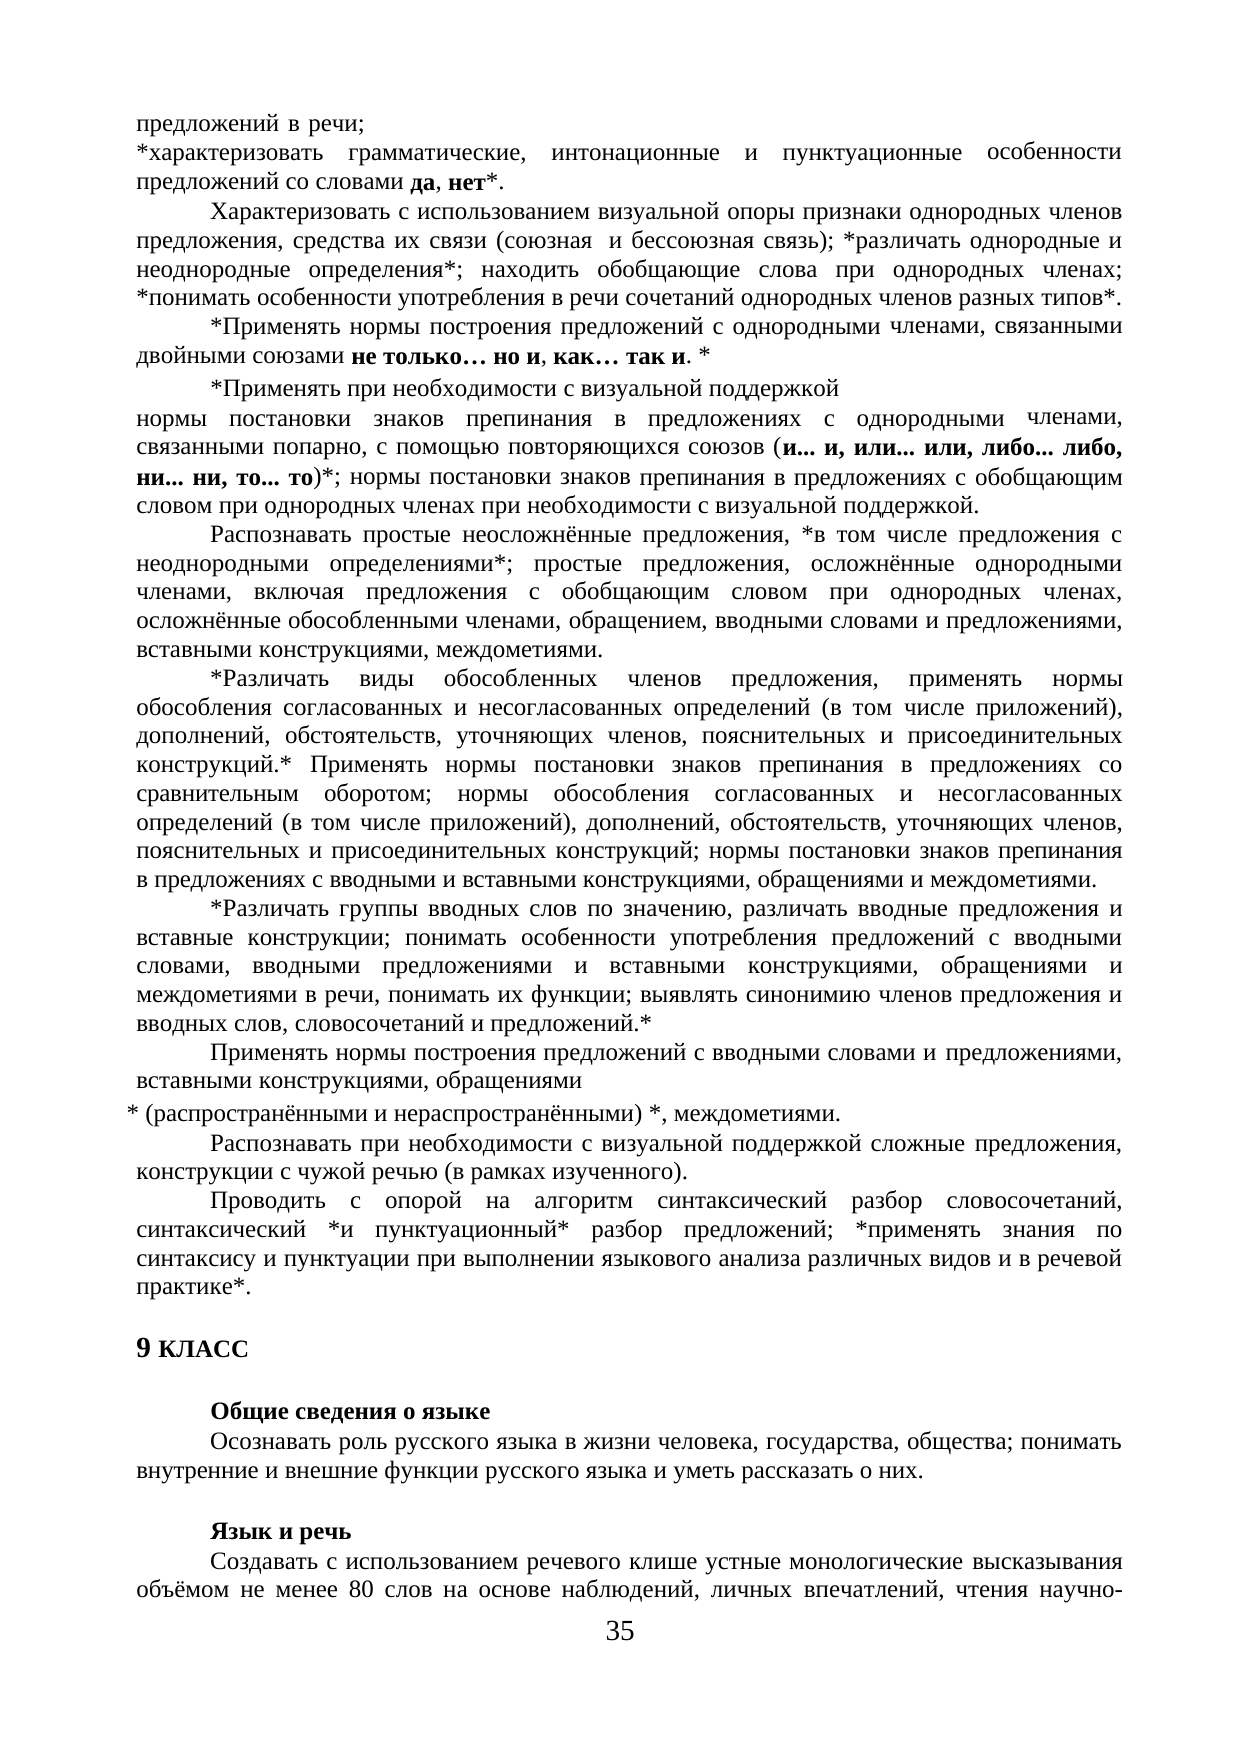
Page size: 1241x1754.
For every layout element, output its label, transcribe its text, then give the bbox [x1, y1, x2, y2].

text нормы постановки знаков препинания в предложениях с однородными членами, связанными попарно, с помощью повторяющихся союзов (и... и, или... или, либo... либo, ни... ни, тo... тo)*; нормы постановки знаков препинания в предложениях с обобщающим словом при однородных членах при необходимости с визуальной поддержкой. [136, 403, 1122, 519]
text Проводить с опорой на алгоритм синтаксический разбор словосочетаний, синтаксический *и пунктуационный* разбор предложений; *применять знания по синтаксису и пунктуации при выполнении языкового анализа различных видов и в речевой практике*. [136, 1185, 1122, 1300]
text *характеризовать грамматические, интонационные и пунктуационные особенности предложений со словами да, нет*. [136, 137, 1122, 196]
text Распознавать при необходимости с визуальной поддержкой сложные предложения, конструкции с чужой речью (в рамках изученного). [136, 1128, 1122, 1185]
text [136, 1546, 1123, 1603]
text * (распространёнными и нераспространёнными) *, междометиями. [126, 1094, 1165, 1128]
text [136, 108, 1122, 137]
text *Различать виды обособленных членов предложения, применять нормы обособления согласованных и несогласованных определений (в том числе приложений), дополнений, обстоятельств, уточняющих членов, пояснительных и присоединительных конструкций.* Применять нормы постановки знаков препинания в предложениях со сравнительным оборотом; нормы обособления согласованных и несогласованных определений (в том числе приложений), дополнений, обстоятельств, уточняющих членов, пояснительных и присоединительных конструкций; нормы постановки знаков препинания в предложениях с вводными и вставными конструкциями, обращениями и междометиями. [136, 663, 1123, 893]
text Распознавать простые неосложнённые предложения, *в том числе предложения с неоднородными определениями*; простые предложения, осложнённые однородными членами, включая предложения с обобщающим словом при однородных членах, осложнённые обособленными членами, обращением, вводными словами и предложениями, вставными конструкциями, междометиями. [136, 519, 1123, 663]
text *Применять нормы построения предложений с однородными членами, связанными двойными союзами не только… но и, как… так и. * [136, 311, 1123, 370]
text Общие сведения о языке [210, 1393, 1165, 1426]
text *Применять при необходимости с визуальной поддержкой [210, 370, 1165, 403]
subtitle КЛАСС [136, 1330, 1165, 1363]
text Характеризовать с использованием визуальной опоры признаки однородных членов предложения, средства их связи (союзная и бессоюзная связь); *различать однородные и неоднородные определения*; находить обобщающие слова при однородных членах; *понимать особенности употребления в речи сочетаний однородных членов разных типов*. [136, 196, 1122, 311]
text Осознавать роль русского языка в жизни человека, государства, общества; понимать внутренние и внешние функции русского языка и уметь рассказать о них. [136, 1426, 1122, 1483]
subtitle Язык и речь [210, 1512, 1165, 1546]
text *Различать группы вводных слов по значению, различать вводные предложения и вставные конструкции; понимать особенности употребления предложений с вводными словами, вводными предложениями и вставными конструкциями, обращениями и междометиями в речи, понимать их функции; выявлять синонимию членов предложения и вводных слов, словосочетаний и предложений.* [136, 893, 1123, 1037]
text Применять нормы построения предложений с вводными словами и предложениями, вставными конструкциями, обращениями [136, 1037, 1122, 1094]
